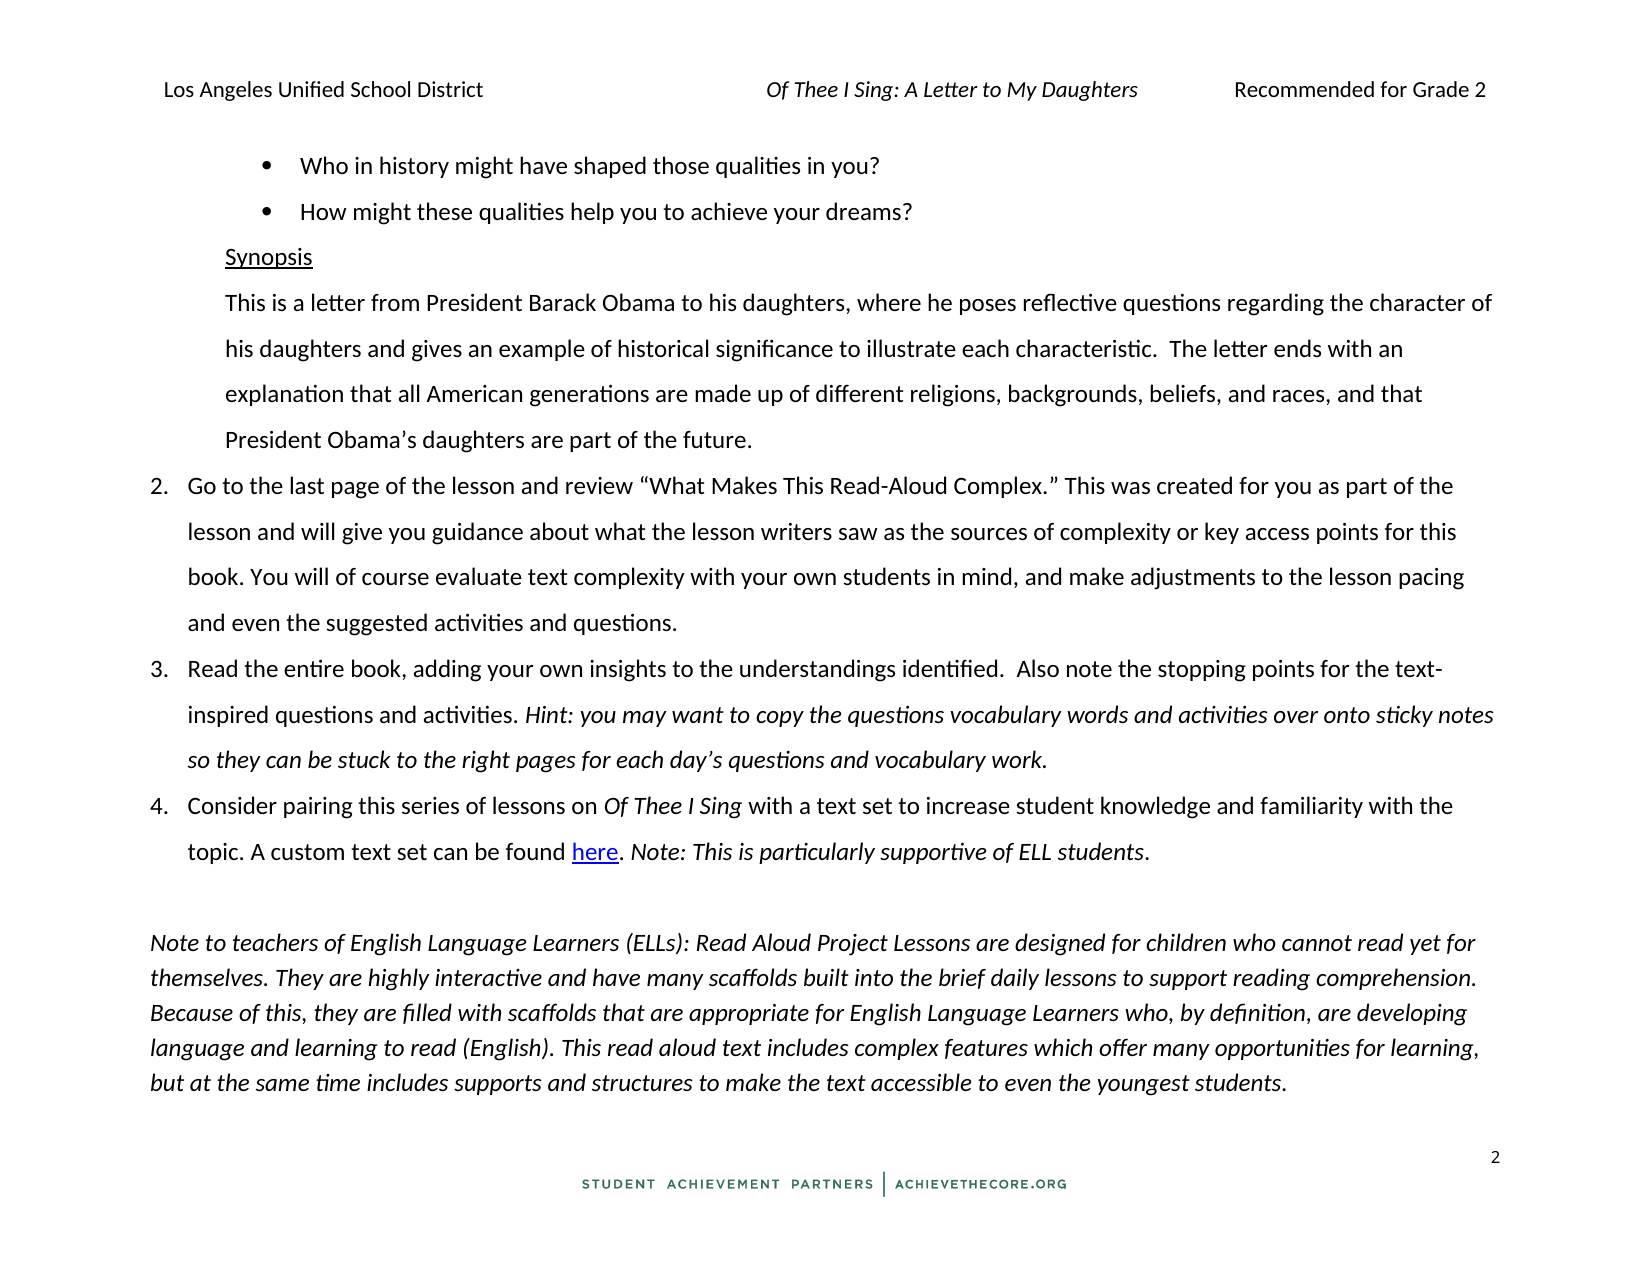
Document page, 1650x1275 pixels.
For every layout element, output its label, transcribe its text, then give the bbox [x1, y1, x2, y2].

picture [571, 1168, 1079, 1200]
text This is a letter from President Barack Obama to his daughters, where he poses reflective questions regarding the character of his daughters and gives an example of historical significance to illustrate each characteristic. The letter ends with an explanation that all American generations are made up of different religions, backgrounds, beliefs, and races, and that President Obama’s daughters are part of the future. [225, 287, 1500, 455]
list Read the entire book, adding your own insights to the understandings identified. Also note the stopping points for the text-inspired questions and activities. Hint: you may want to copy the questions vocabulary words and activities over onto sticky notes so they can be stuck to the right pages for each day’s questions and vocabulary work. [150, 653, 1500, 775]
text Note to teachers of English Language Learners (ELLs): Read Aloud Project Lessons are designed for children who cannot read yet for themselves. They are highly interactive and have many scaffolds built into the brief daily lessons to support reading comprehension. Because of this, they are filled with scaffolds that are appropriate for English Language Learners who, by definition, are developing language and learning to read (English). This read aloud text includes complex features which offer many opportunities for learning, but at the same time includes supports and structures to make the text accessible to even the youngest students. [150, 927, 1500, 1098]
list Consider pairing this series of lessons on Of Thee I Sing with a text set to increase student knowledge and familiarity with the topic. A custom text set can be found here. Note: This is particularly supportive of ELL students. [150, 790, 1500, 866]
list Go to the last page of the lesson and review “What Makes This Read-Aloud Complex.” This was created for you as part of the lesson and will give you guidance about what the lesson writers saw as the sources of complexity or key access points for this book. You will of course evaluate text complexity with your own students in mind, and make adjustments to the lesson pacing and even the suggested activities and questions. [150, 470, 1500, 638]
list Who in history might have shaped those qualities in you? [262, 150, 1500, 181]
text Synopsis [150, 241, 1500, 272]
list How might these qualities help you to achieve your dreams? [262, 196, 1500, 226]
